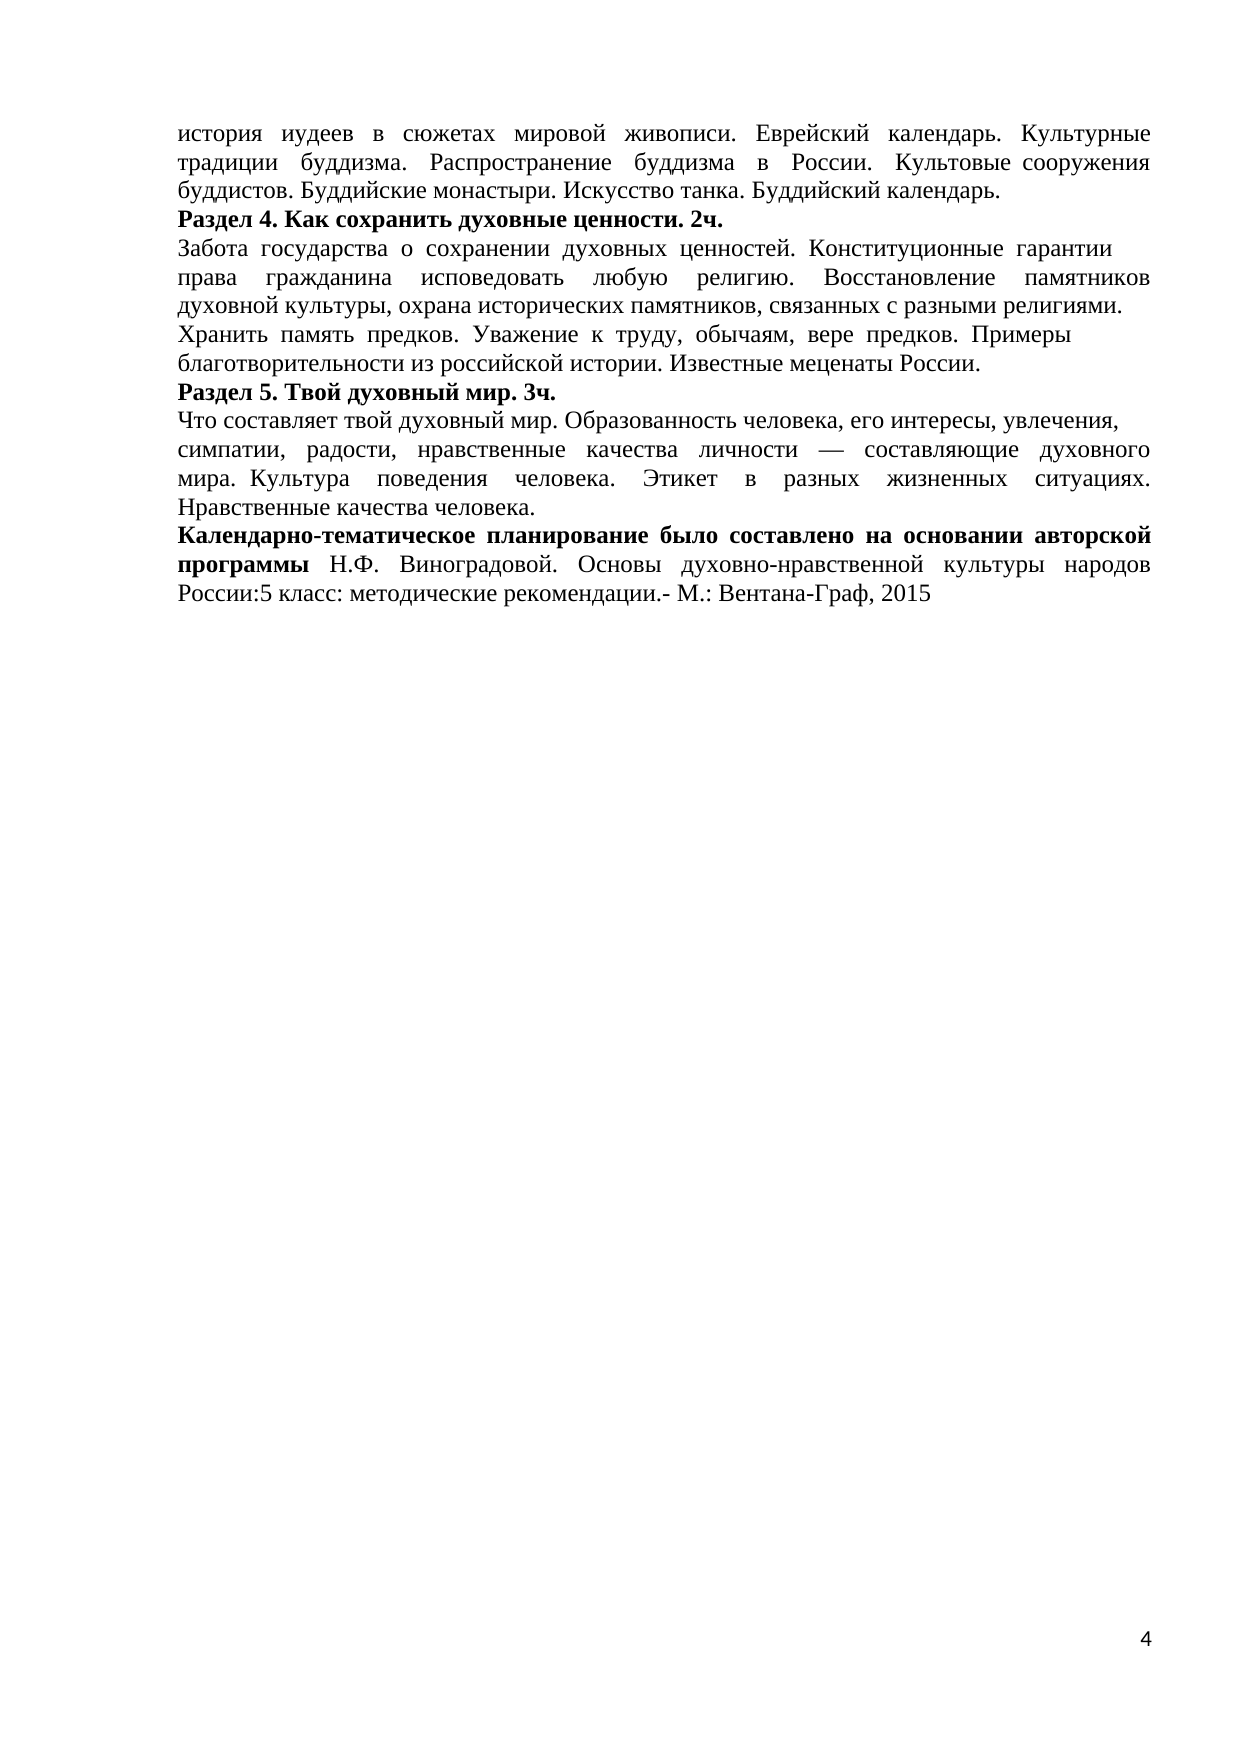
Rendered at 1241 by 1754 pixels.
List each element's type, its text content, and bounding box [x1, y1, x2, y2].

text благотворительности из российской истории. Известные меценаты России. [177, 348, 1152, 377]
text права гражданина исповедовать любую религию. Восстановление памятников духовной культуры, охрана исторических памятников, связанных с разными религиями. [177, 262, 1152, 319]
text симпатии, радости, нравственные качества личности — составляющие духовного мира. Культура поведения человека. Этикет в разных жизненных ситуациях. Нравственные качества человека. [177, 434, 1152, 521]
text Раздел 4. Как сохранить духовные ценности. 2ч. [177, 204, 1152, 233]
text Забота государства о сохранении духовных ценностей. Конституционные гарантии [177, 233, 1152, 262]
text Раздел 5. Твой духовный мир. 3ч. [177, 377, 1152, 406]
text Календарно-тематическое планирование было составлено на основании авторской программы Н.Ф. Виноградовой. Основы духовно-нравственной культуры народов России:5 класс: методические рекомендации.- М.: Вентана-Граф, 2015 [177, 521, 1152, 607]
text история иудеев в сюжетах мировой живописи. Еврейский календарь. Культурные традиции буддизма. Распространение буддизма в России. Культовые сооружения буддистов. Буддийские монастыри. Искусство танка. Буддийский календарь. [177, 118, 1152, 204]
text Хранить память предков. Уважение к труду, обычаям, вере предков. Примеры [177, 319, 1152, 348]
text Что составляет твой духовный мир. Образованность человека, его интересы, увлечения, [177, 406, 1152, 434]
